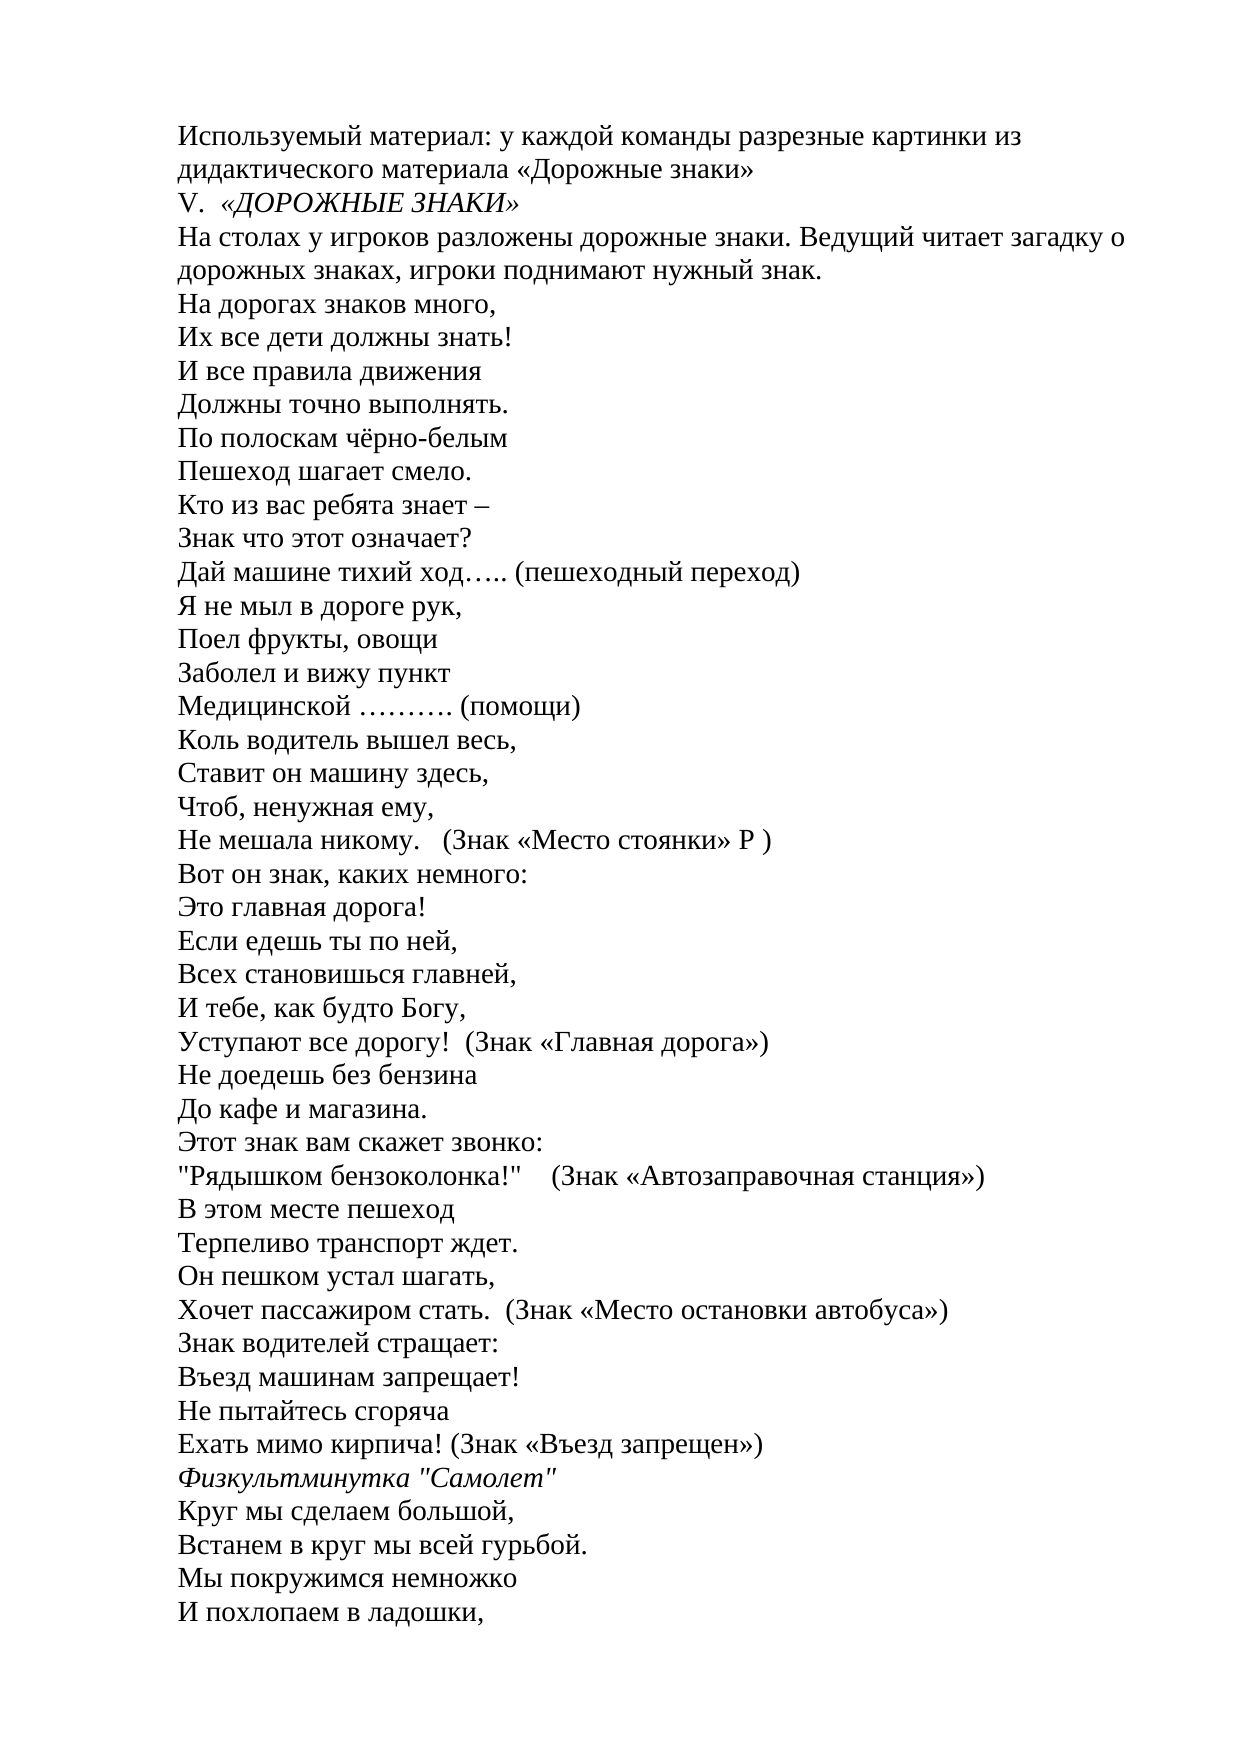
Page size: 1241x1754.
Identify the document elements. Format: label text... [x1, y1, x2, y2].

text Коль водитель вышел весь, [177, 722, 1152, 755]
text Этот знак вам скажет звонко: [177, 1124, 1152, 1158]
text До кафе и магазина. [177, 1091, 1152, 1124]
text И тебе, как будто Богу, [177, 990, 1152, 1024]
text Должны точно выполнять. [177, 386, 1152, 420]
text Я не мыл в дороге рук, [177, 588, 1152, 621]
text Не доедешь без бензина [177, 1057, 1152, 1091]
text Въезд машинам запрещает! [177, 1359, 1152, 1393]
text Не пытайтесь сгоряча [177, 1393, 1152, 1426]
text Встанем в круг мы всей гурьбой. [177, 1527, 1152, 1560]
text И все правила движения [177, 353, 1152, 386]
text Всех становишься главней, [177, 957, 1152, 990]
text Заболел и вижу пункт [177, 655, 1152, 688]
text V. «ДОРОЖНЫЕ ЗНАКИ» [177, 185, 1152, 219]
text Знак водителей стращает: [177, 1326, 1152, 1359]
text И похлопаем в ладошки, [177, 1594, 1152, 1627]
text Если едешь ты по ней, [177, 923, 1152, 957]
text Ставит он машину здесь, [177, 755, 1152, 789]
text Это главная дорога! [177, 889, 1152, 923]
text На столах у игроков разложены дорожные знаки. Ведущий читает загадку о дорожных знаках, игроки поднимают нужный знак. [177, 219, 1152, 286]
text Пешеход шагает смело. [177, 453, 1152, 487]
text Уступают все дорогу! (Знак «Главная дорога») [177, 1024, 1152, 1057]
text По полоскам чёрно-белым [177, 420, 1152, 453]
text Физкультминутка "Самолет" [177, 1460, 1152, 1493]
text Чтоб, ненужная ему, [177, 789, 1152, 822]
text Используемый материал: у каждой команды разрезные картинки из дидактического материала «Дорожные знаки» [177, 118, 1152, 185]
text На дорогах знаков много, [177, 286, 1152, 319]
text В этом месте пешеход [177, 1191, 1152, 1225]
text Хочет пассажиром стать. (Знак «Место остановки автобуса») [177, 1292, 1152, 1326]
text Вот он знак, каких немного: [177, 856, 1152, 889]
text Не мешала никому. (Знак «Место стоянки» Р ) [177, 822, 1152, 856]
text Дай машине тихий ход….. (пешеходный переход) [177, 554, 1152, 588]
text Знак что этот означает? [177, 521, 1152, 554]
text Он пешком устал шагать, [177, 1258, 1152, 1292]
text Их все дети должны знать! [177, 319, 1152, 353]
text Медицинской ………. (помощи) [177, 688, 1152, 722]
text "Рядышком бензоколонка!" (Знак «Автозаправочная станция») [177, 1158, 1152, 1191]
text Круг мы сделаем большой, [177, 1493, 1152, 1527]
text Мы покружимся немножко [177, 1560, 1152, 1594]
text Терпеливо транспорт ждет. [177, 1225, 1152, 1258]
text Ехать мимо кирпича! (Знак «Въезд запрещен») [177, 1426, 1152, 1460]
text Поел фрукты, овощи [177, 621, 1152, 655]
text Кто из вас ребята знает – [177, 487, 1152, 521]
